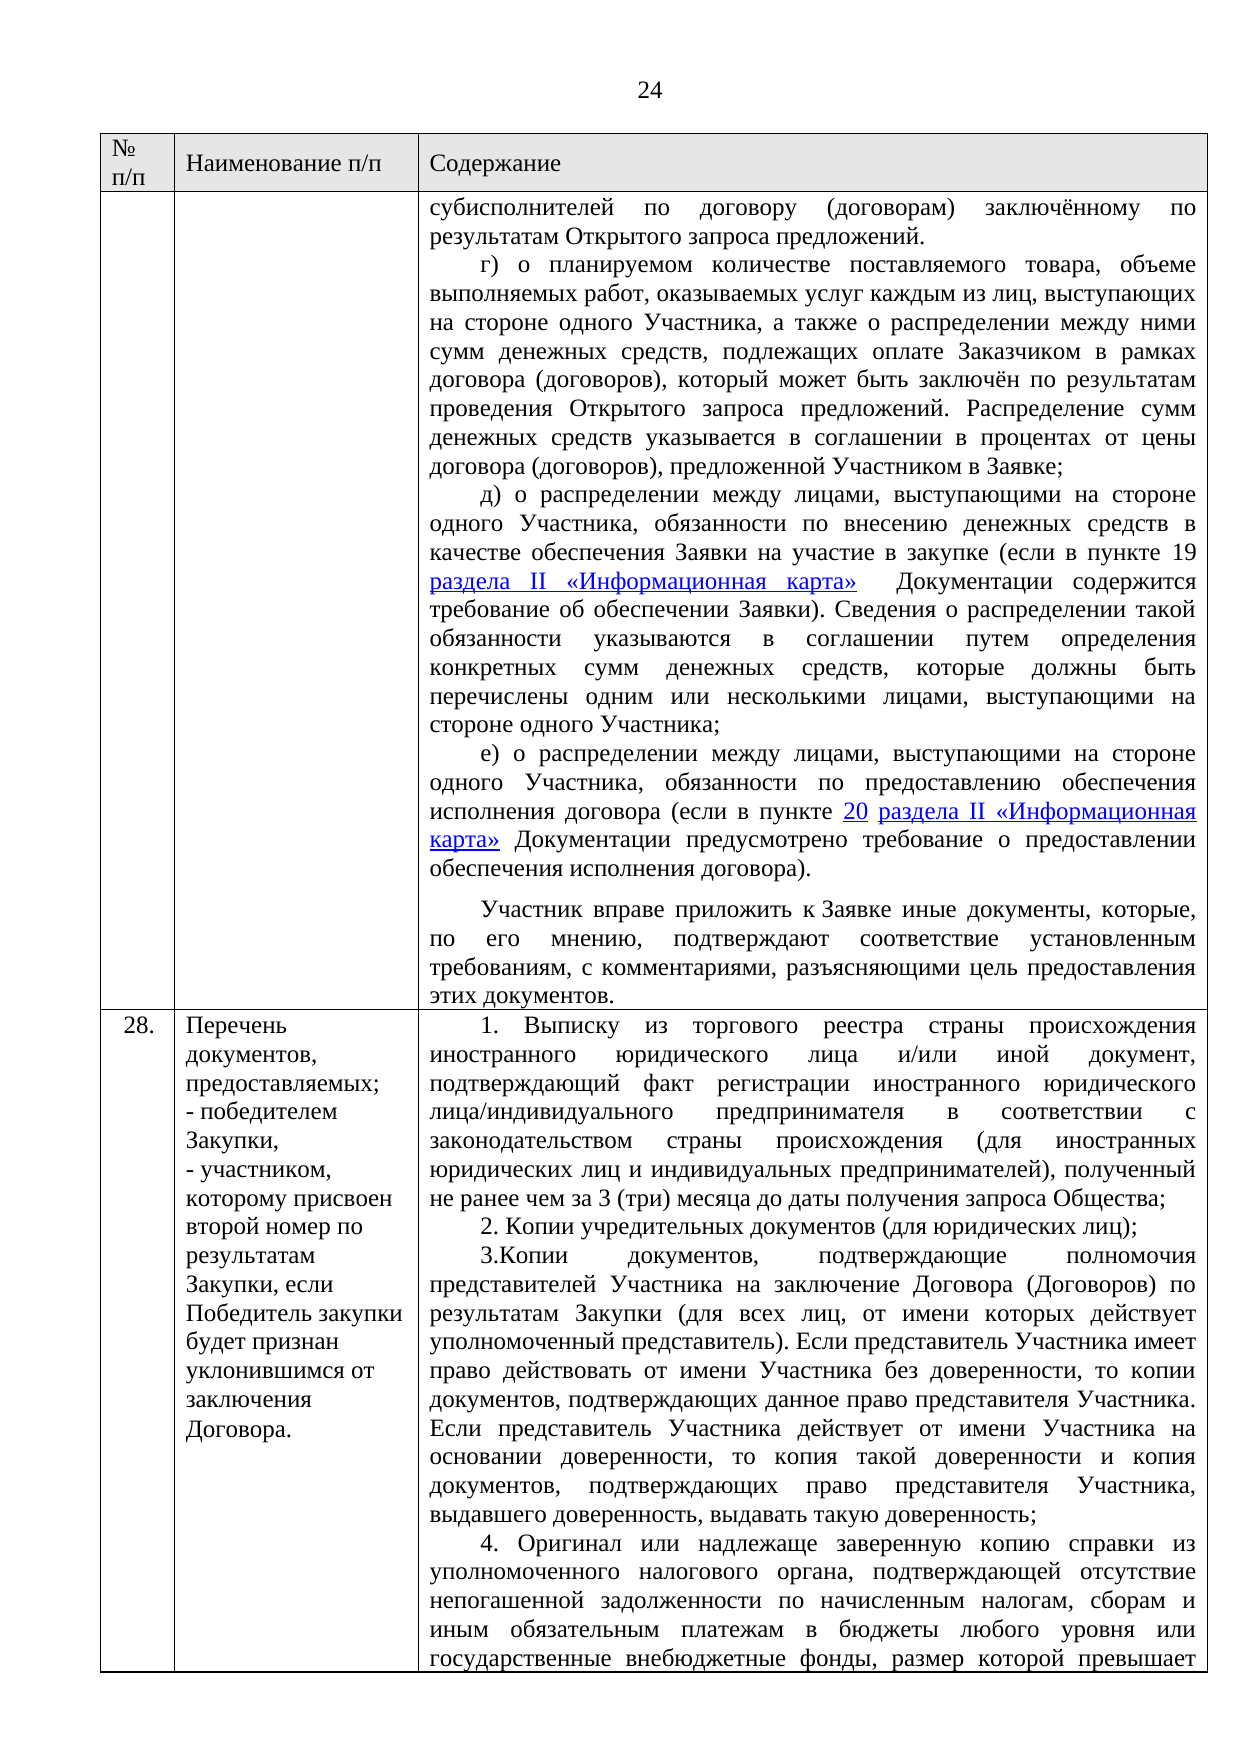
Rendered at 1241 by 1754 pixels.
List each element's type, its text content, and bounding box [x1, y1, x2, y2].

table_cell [419, 192, 1207, 1009]
table_header № п/п [101, 134, 174, 191]
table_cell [419, 1010, 1207, 1671]
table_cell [175, 192, 418, 1009]
table_cell [101, 1010, 174, 1671]
table_header Содержание [419, 134, 1207, 191]
table_cell [101, 192, 174, 1009]
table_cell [175, 1010, 418, 1671]
table_header Наименование п/п [175, 134, 418, 191]
